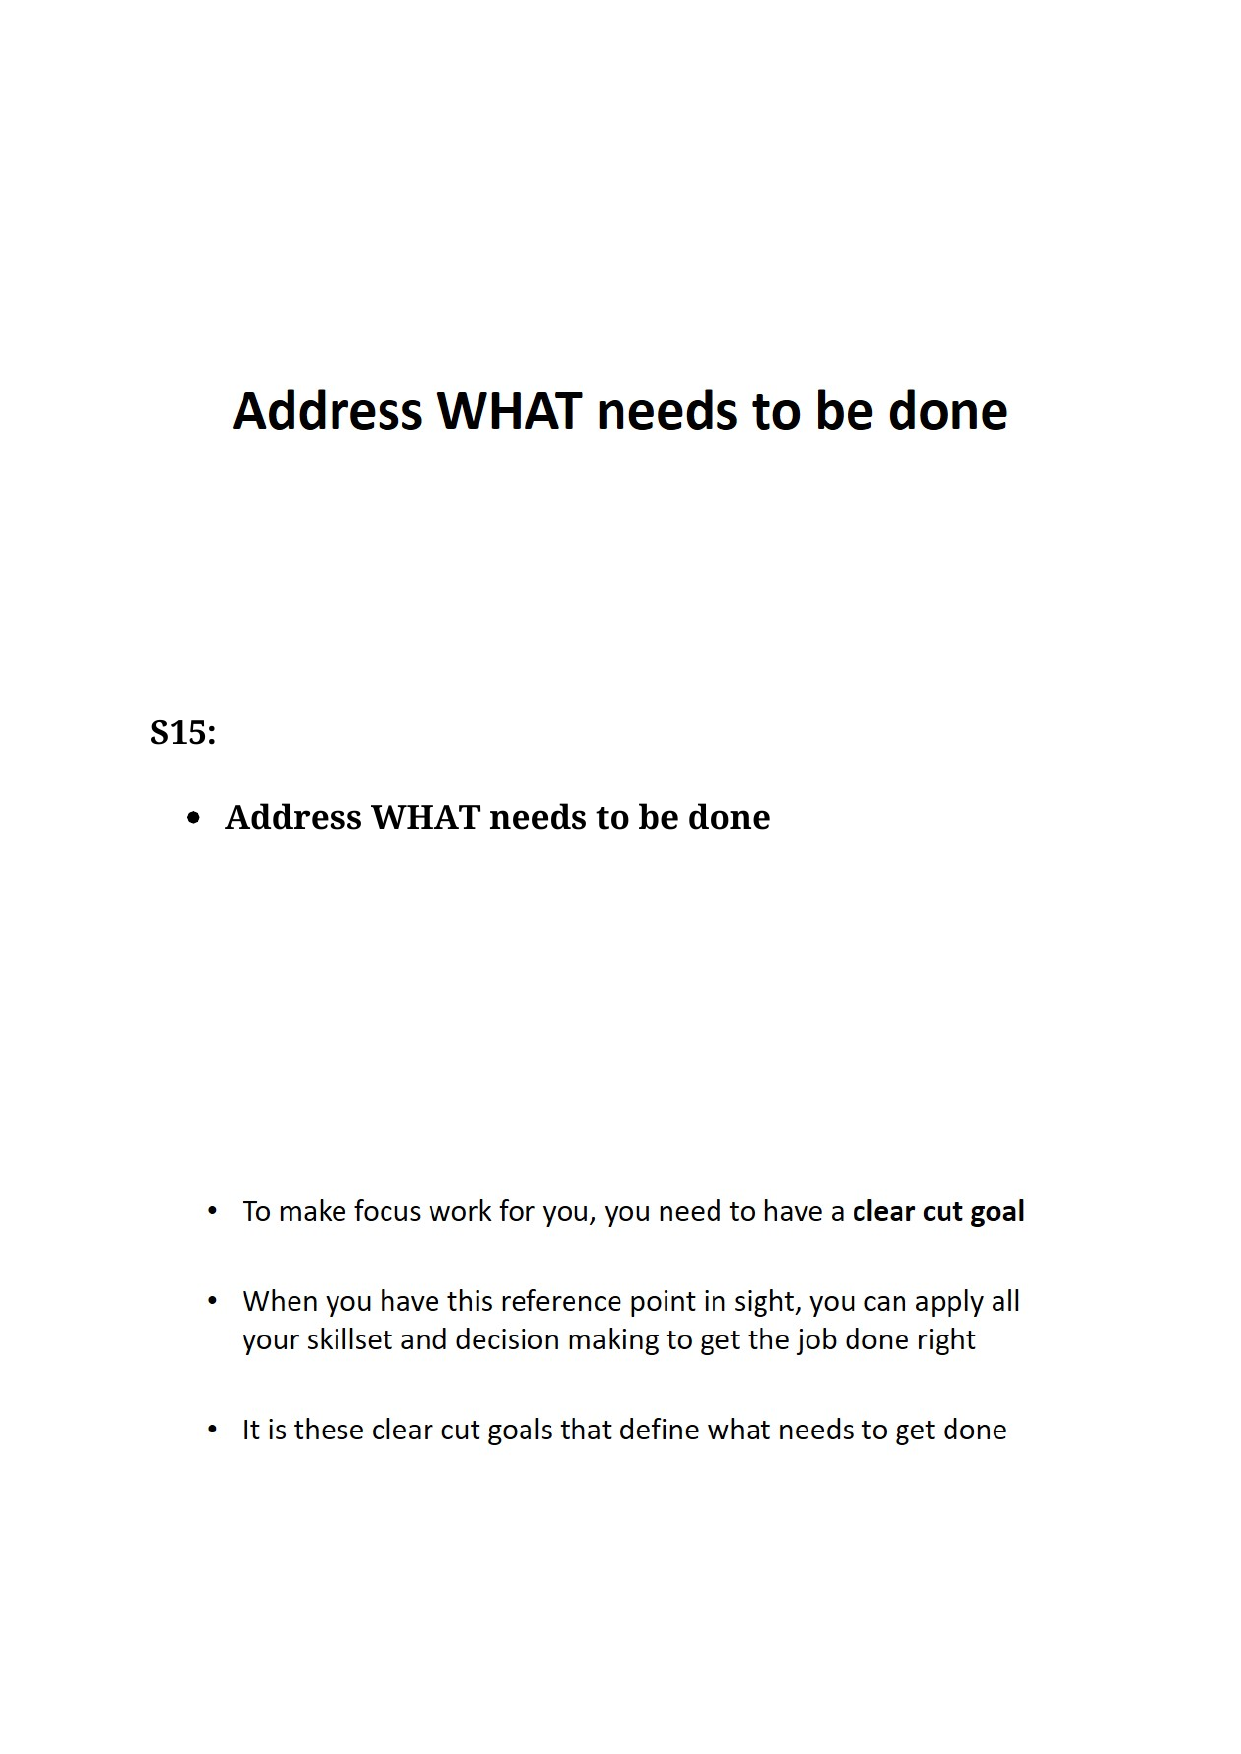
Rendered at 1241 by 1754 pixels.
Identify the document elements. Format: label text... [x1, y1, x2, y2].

picture [150, 149, 1090, 678]
list Address WHAT needs to be done [187, 793, 1090, 839]
text S15: [150, 709, 1090, 754]
picture [150, 1047, 1090, 1576]
